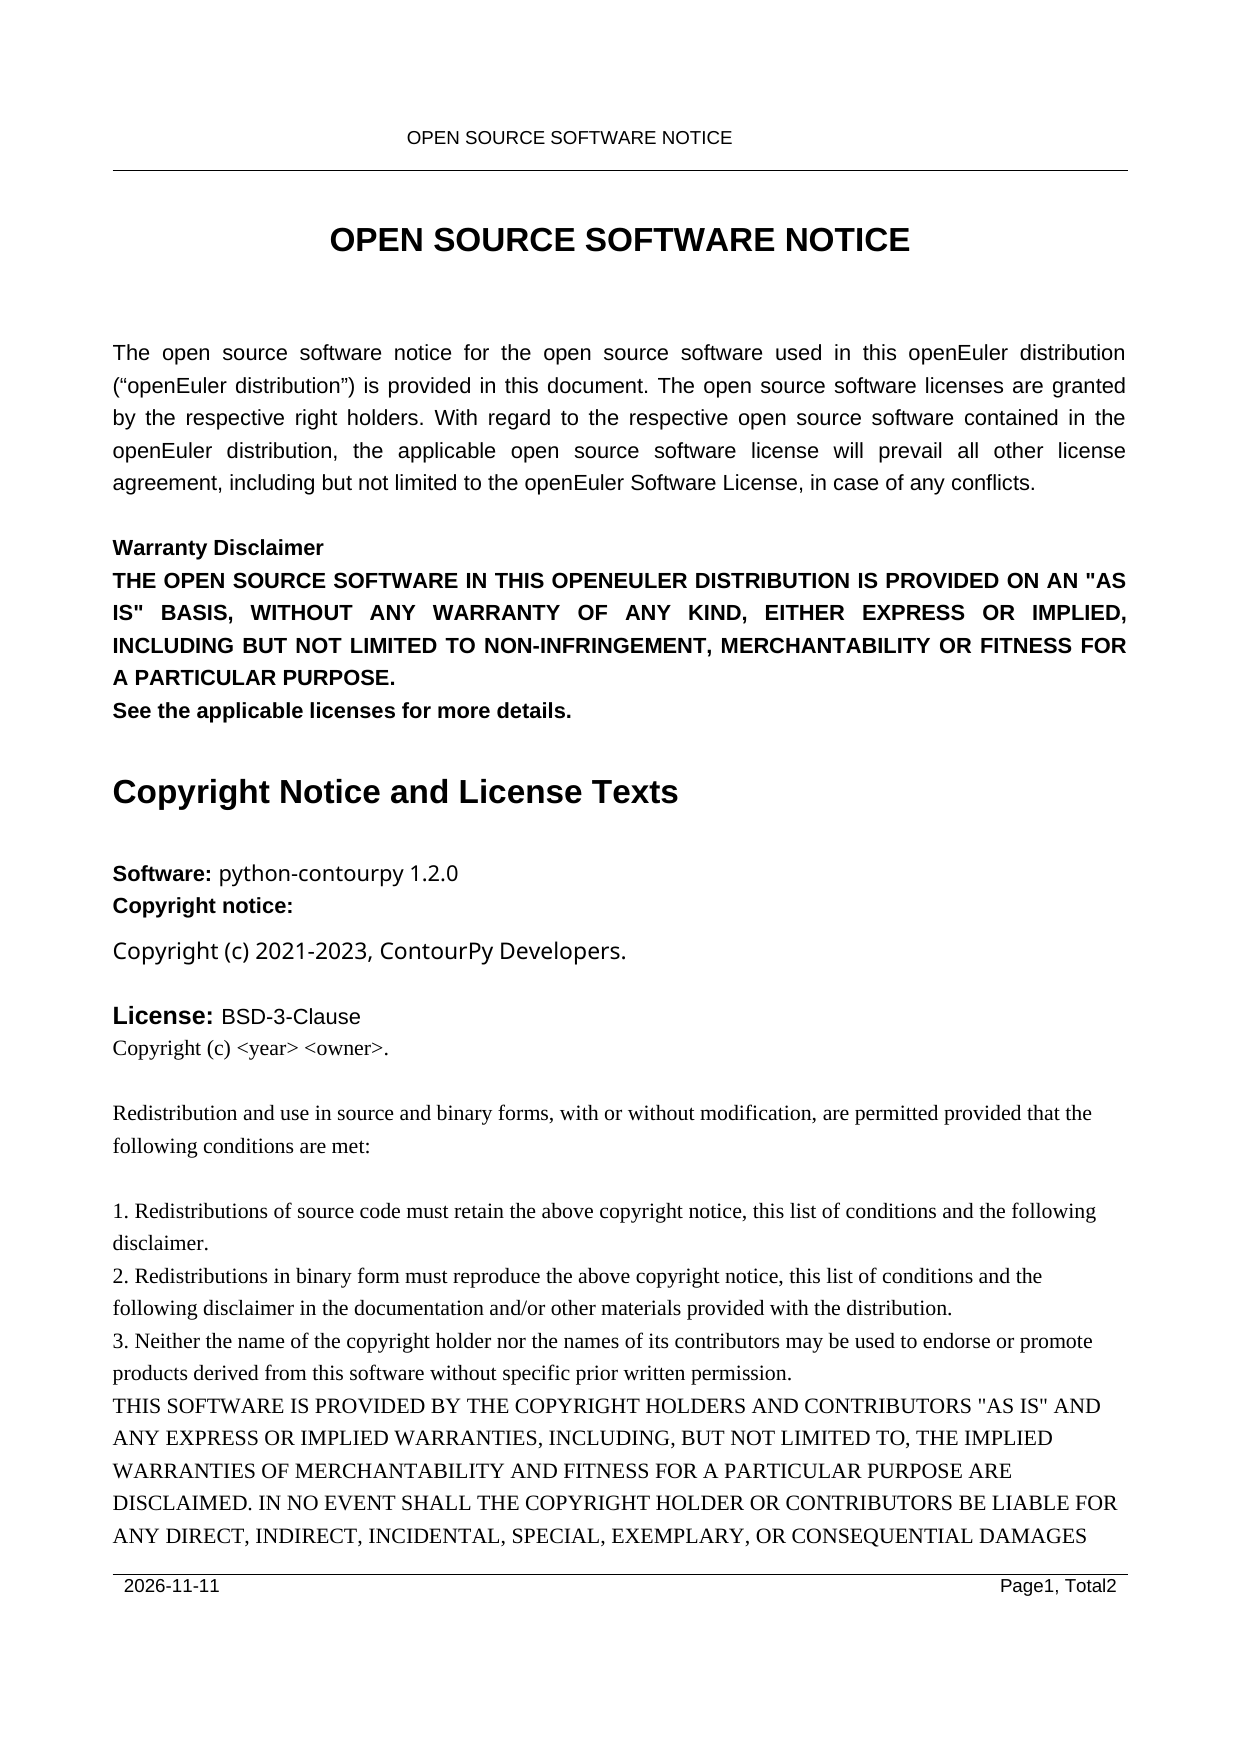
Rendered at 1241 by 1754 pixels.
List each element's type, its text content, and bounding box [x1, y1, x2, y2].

text Copyright notice: [112, 889, 1128, 921]
text License: BSD-3-Clause [112, 999, 1128, 1031]
text The open source software notice for the open source software used in this openEuler distribution (“openEuler distribution”) is provided in this document. The open source software licenses are granted by the respective right holders. With regard to the respective open source software contained in the openEuler distribution, the applicable open source software license will prevail all other license agreement, including but not limited to the openEuler Software License, in case of any conflicts. [112, 336, 1128, 499]
text Copyright (c) 2021-2023, ContourPy Developers. [112, 934, 1128, 999]
text THE OPEN SOURCE SOFTWARE IN THIS OPENEULER DISTRIBUTION IS PROVIDED ON AN "AS IS" BASIS, WITHOUT ANY WARRANTY OF ANY KIND, EITHER EXPRESS OR IMPLIED, INCLUDING BUT NOT LIMITED TO NON-INFRINGEMENT, MERCHANTABILITY OR FITNESS FOR A PARTICULAR PURPOSE. See the applicable licenses for more details. [112, 564, 1128, 726]
title Software: python-contourpy 1.2.0 [112, 856, 1128, 889]
text OPEN SOURCE SOFTWARE NOTICE [112, 206, 1128, 271]
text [112, 1031, 1128, 1551]
text Warranty Disclaimer [112, 531, 1128, 564]
text Copyright Notice and License Texts [112, 759, 1128, 824]
